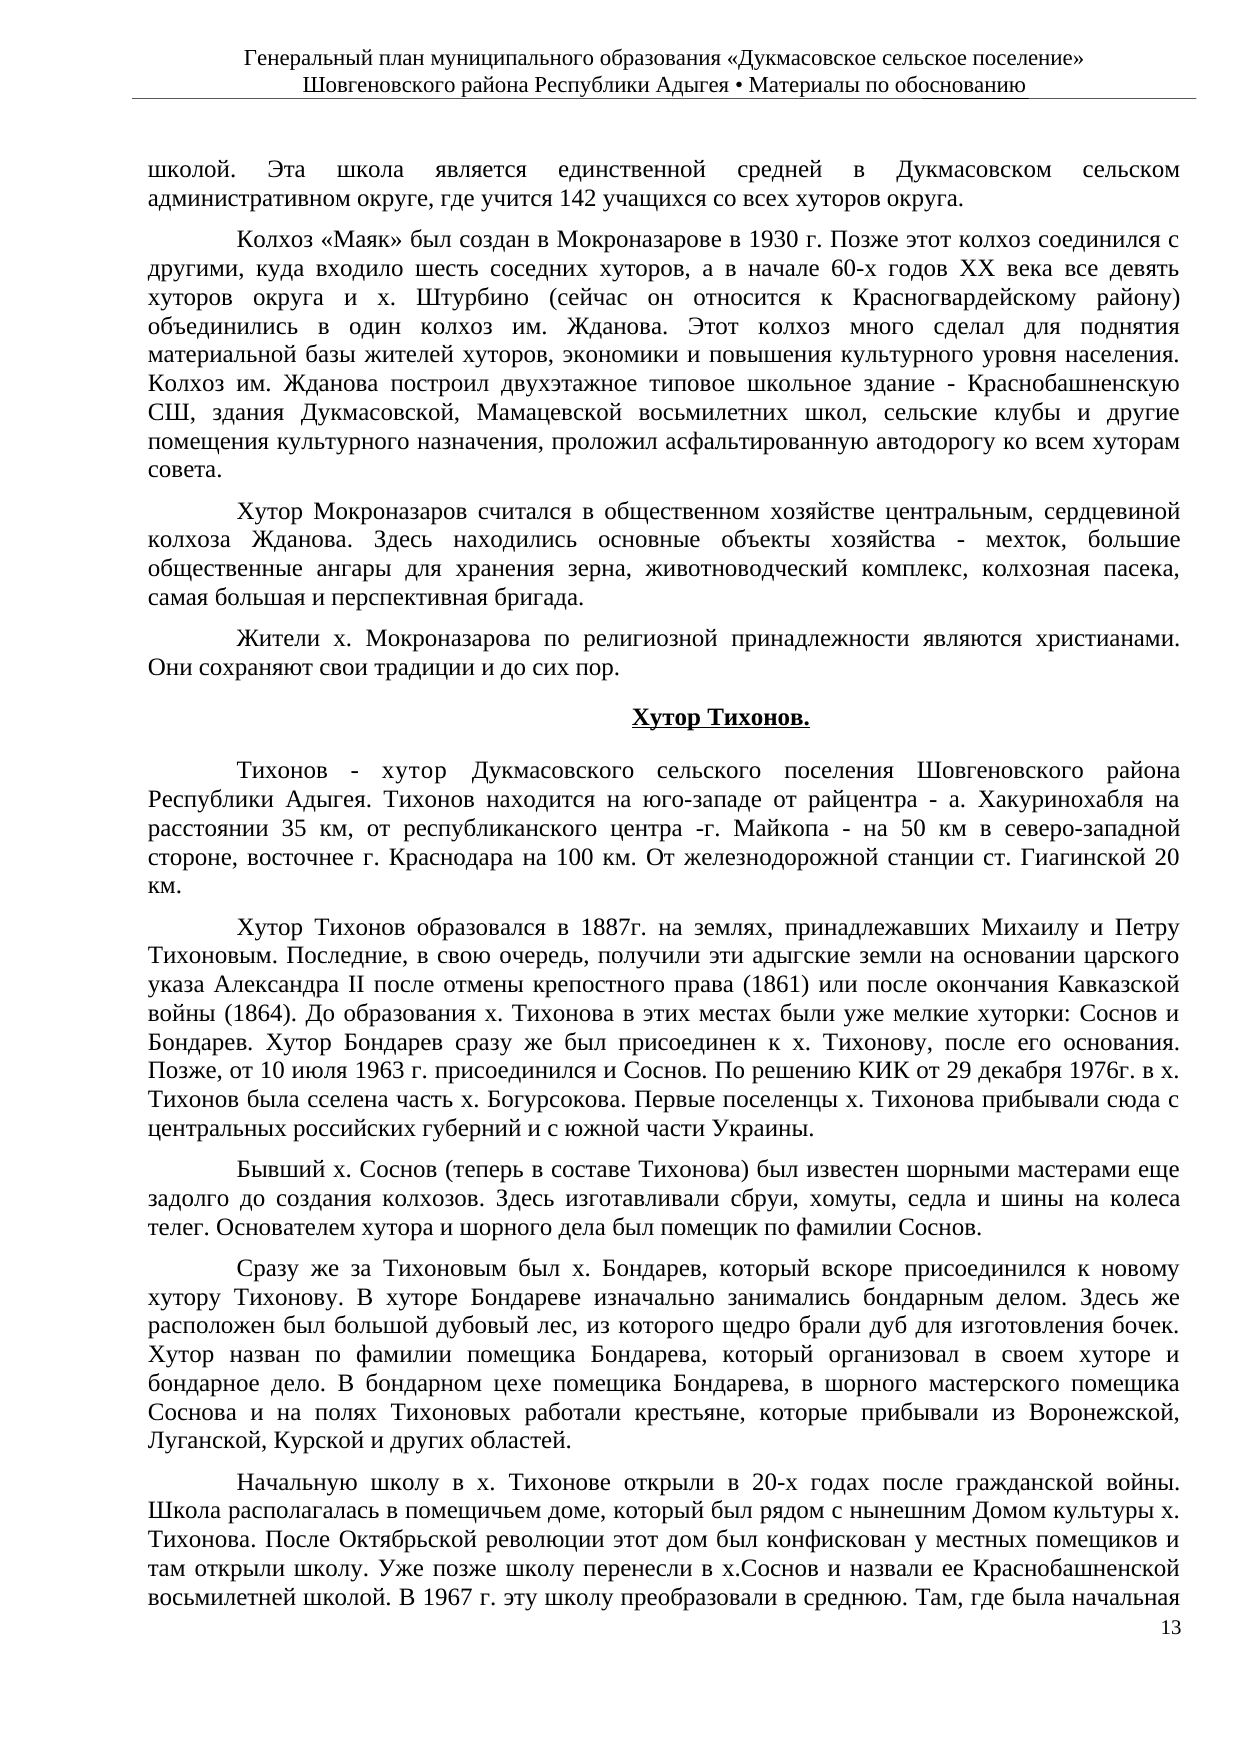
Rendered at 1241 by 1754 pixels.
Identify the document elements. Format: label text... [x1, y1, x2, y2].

text Тихонов - хутор Дукмасовского сельского поселения Шовгеновского района Республики Адыгея. Тихонов находится на юго-западе от райцентра - а. Хакуринохабля на расстоянии 35 км, от республиканского центра -г. Майкопа - на 50 км в северо-западной стороне, восточнее г. Краснодара на 100 км. От железнодорожной станции ст. Гиагинской 20 км. [148, 755, 1181, 899]
text Хутор Тихонов образовался в 1887г. на землях, принадлежавших Михаилу и Петру Тихоновым. Последние, в свою очередь, получили эти адыгские земли на основании царского указа Александра II после отмены крепостного права (1861) или после окончания Кавказской войны (1864). До образования х. Тихонова в этих местах были уже мелкие хуторки: Соснов и Бондарев. Хутор Бондарев сразу же был присоединен к х. Тихонову, после его основания. Позже, от 10 июля 1963 г. присоединился и Соснов. По решению КИК от 29 декабря 1976г. в х. Тихонов была сселена часть х. Богурсокова. Первые поселенцы х. Тихонова прибывали сюда с центральных российских губерний и с южной части Украины. [148, 912, 1181, 1142]
text Бывший х. Соснов (теперь в составе Тихонова) был известен шорными мастерами еще задолго до создания колхозов. Здесь изготавливали сбруи, хомуты, седла и шины на колеса телег. Основателем хутора и шорного дела был помещик по фамилии Соснов. [148, 1154, 1181, 1240]
text Хутор Мокроназаров считался в общественном хозяйстве центральным, сердцевиной колхоза Жданова. Здесь находились основные объекты хозяйства - мехток, большие общественные ангары для хранения зерна, животноводческий комплекс, колхозная пасека, самая большая и перспективная бригада. [148, 496, 1181, 611]
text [148, 154, 1181, 212]
text Жители х. Мокроназарова по религиозной принадлежности являются христианами. Они сохраняют свои традиции и до сих пор. [148, 623, 1181, 681]
text Колхоз «Маяк» был создан в Мокроназарове в 1930 г. Позже этот колхоз соединился с другими, куда входило шесть соседних хуторов, а в начале 60-х годов XX века все девять хуторов округа и х. Штурбино (сейчас он относится к Красногвардейскому району) объединились в один колхоз им. Жданова. Этот колхоз много сделал для поднятия материальной базы жителей хуторов, экономики и повышения культурного уровня населения. Колхоз им. Жданова построил двухэтажное типовое школьное здание - Краснобашненскую СШ, здания Дукмасовской, Мамацевской восьмилетних школ, сельские клубы и другие помещения культурного назначения, проложил асфальтированную автодорогу ко всем хуторам совета. [148, 224, 1181, 483]
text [148, 1467, 1181, 1610]
text Сразу же за Тихоновым был х. Бондарев, который вскоре присоединился к новому хутору Тихонову. В хуторе Бондареве изначально занимались бондарным делом. Здесь же расположен был большой дубовый лес, из которого щедро брали дуб для изготовления бочек. Хутор назван по фамилии помещика Бондарева, который организовал в своем хуторе и бондарное дело. В бондарном цехе помещика Бондарева, в шорного мастерского помещика Соснова и на полях Тихоновых работали крестьяне, которые прибывали из Воронежской, Луганской, Курской и других областей. [148, 1253, 1181, 1454]
subtitle Хутор Тихонов. [260, 702, 1181, 730]
